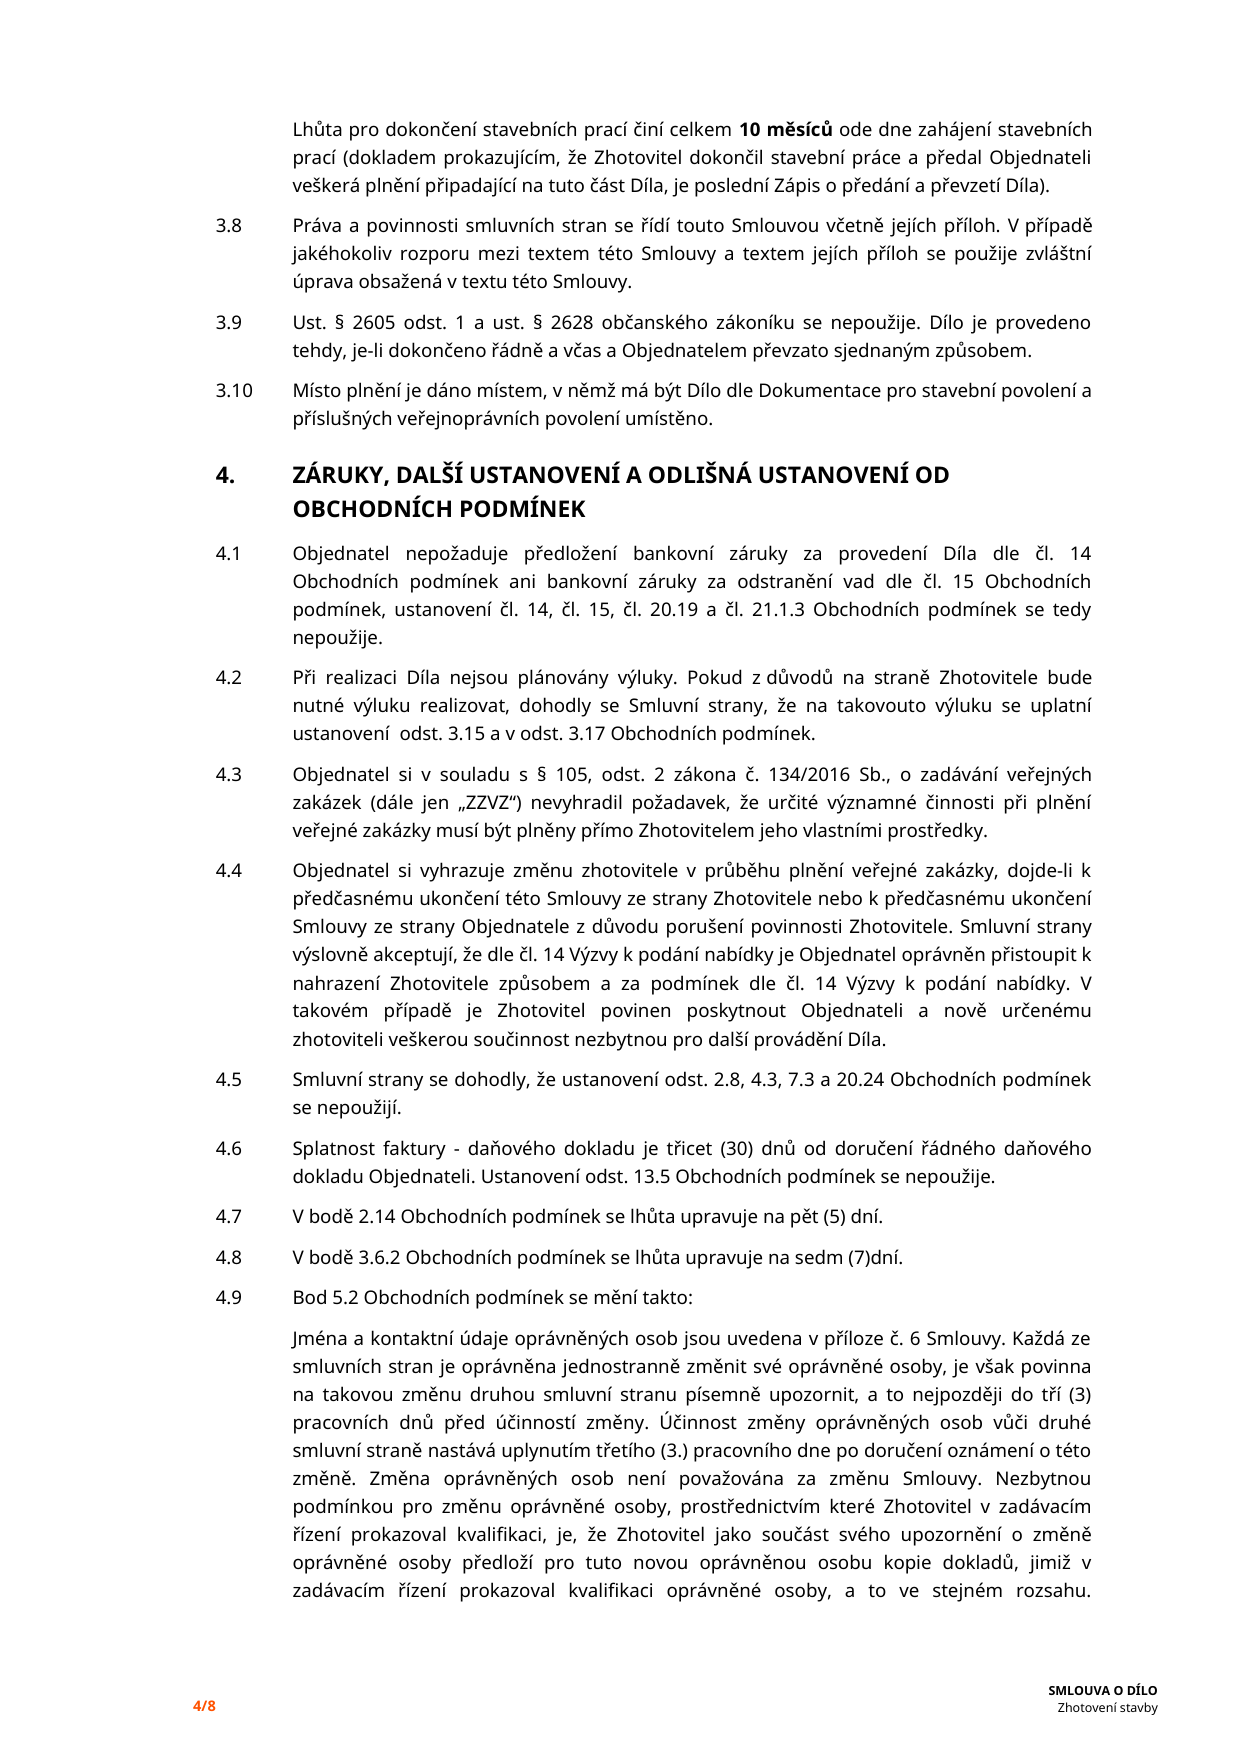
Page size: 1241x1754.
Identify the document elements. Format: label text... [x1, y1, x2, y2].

text ZÁRUKY, DALŠÍ USTANOVENÍ A ODLIŠNÁ USTANOVENÍ OD OBCHODNÍCH PODMÍNEK [216, 459, 1093, 524]
text Práva a povinnosti smluvních stran se řídí touto Smlouvou včetně jejích příloh. V případě jakéhokoliv rozporu mezi textem této Smlouvy a textem jejích příloh se použije zvláštní úprava obsažená v textu této Smlouvy. [216, 213, 1093, 294]
text Objednatel si v souladu s § 105, odst. 2 zákona č. 134/2016 Sb., o zadávání veřejných zakázek (dále jen „ZZVZ“) nevyhradil požadavek, že určité významné činnosti při plnění veřejné zakázky musí být plněny přímo Zhotovitelem jeho vlastními prostředky. [216, 761, 1093, 843]
text Při realizaci Díla nejsou plánovány výluky. Pokud z důvodů na straně Zhotovitele bude nutné výluku realizovat, dohodly se Smluvní strany, že na takovouto výluku se uplatní ustanovení odst. 3.15 a v odst. 3.17 Obchodních podmínek. [216, 664, 1093, 746]
text Ust. § 2605 odst. 1 a ust. § 2628 občanského zákoníku se nepoužije. Dílo je provedeno tehdy, je-li dokončeno řádně a včas a Objednatelem převzato sjednaným způsobem. [216, 309, 1093, 363]
text Objednatel si vyhrazuje změnu zhotovitele v průběhu plnění veřejné zakázky, dojde-li k předčasnému ukončení této Smlouvy ze strany Zhotovitele nebo k předčasnému ukončení Smlouvy ze strany Objednatele z důvodu porušení povinnosti Zhotovitele. Smluvní strany výslovně akceptují, že dle čl. 14 Výzvy k podání nabídky je Objednatel oprávněn přistoupit k nahrazení Zhotovitele způsobem a za podmínek dle čl. 14 Výzvy k podání nabídky. V takovém případě je Zhotovitel povinen poskytnout Objednateli a nově určenému zhotoviteli veškerou součinnost nezbytnou pro další provádění Díla. [216, 858, 1093, 1051]
text Místo plnění je dáno místem, v němž má být Dílo dle Dokumentace pro stavební povolení a příslušných veřejnoprávních povolení umístěno. [216, 378, 1093, 431]
text V bodě 3.6.2 Obchodních podmínek se lhůta upravuje na sedm (7)dní. [216, 1244, 1093, 1269]
text Lhůta pro dokončení stavebních prací činí celkem 10 měsíců ode dne zahájení stavebních prací (dokladem prokazujícím, že Zhotovitel dokončil stavební práce a předal Objednateli veškerá plnění připadající na tuto část Díla, je poslední Zápis o předání a převzetí Díla). [292, 116, 1093, 198]
text Bod 5.2 Obchodních podmínek se mění takto: [216, 1284, 1093, 1310]
text V bodě 2.14 Obchodních podmínek se lhůta upravuje na pět (5) dní. [216, 1203, 1093, 1229]
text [292, 1325, 1093, 1603]
text Objednatel nepožaduje předložení bankovní záruky za provedení Díla dle čl. 14 Obchodních podmínek ani bankovní záruky za odstranění vad dle čl. 15 Obchodních podmínek, ustanovení čl. 14, čl. 15, čl. 20.19 a čl. 21.1.3 Obchodních podmínek se tedy nepoužije. [216, 540, 1093, 649]
text Smluvní strany se dohodly, že ustanovení odst. 2.8, 4.3, 7.3 a 20.24 Obchodních podmínek se nepoužijí. [216, 1066, 1093, 1120]
text Splatnost faktury - daňového dokladu je třicet (30) dnů od doručení řádného daňového dokladu Objednateli. Ustanovení odst. 13.5 Obchodních podmínek se nepoužije. [216, 1135, 1093, 1188]
